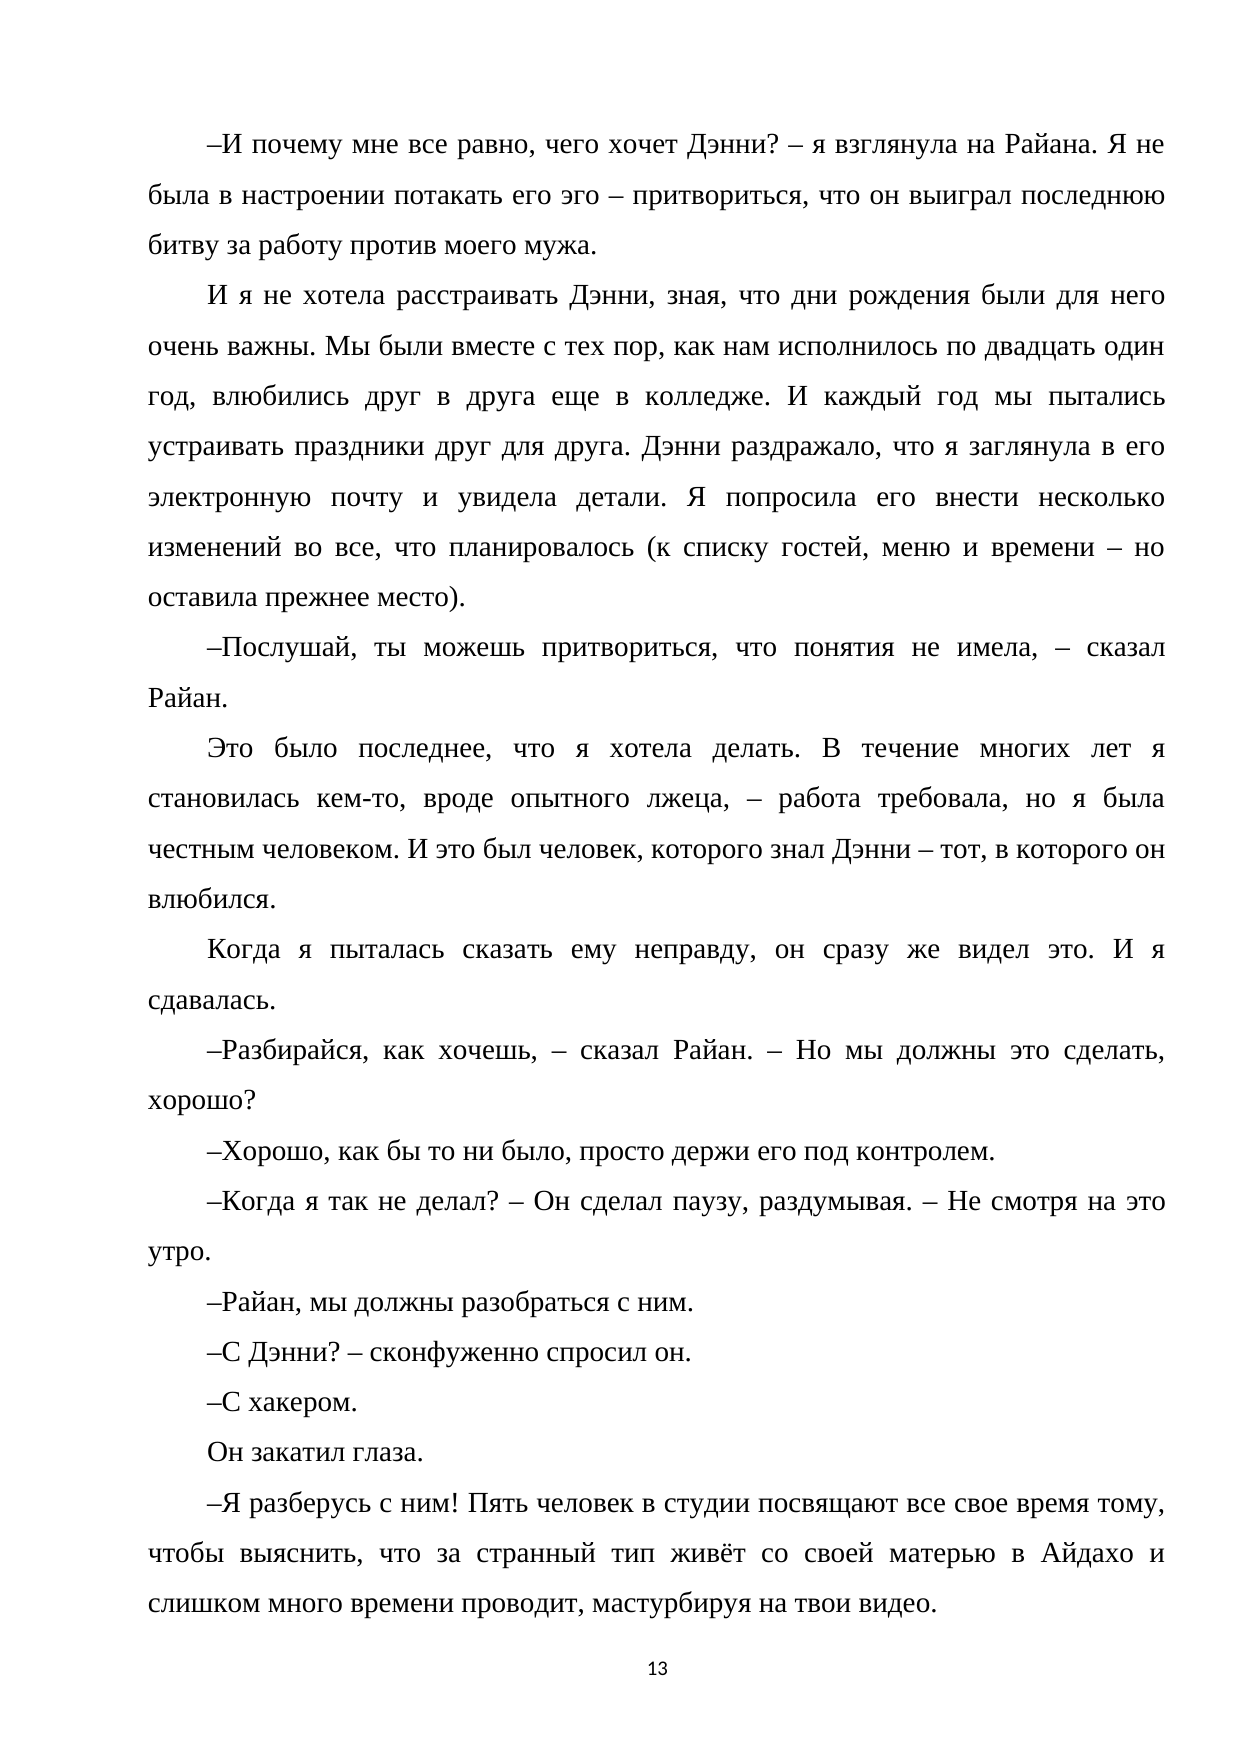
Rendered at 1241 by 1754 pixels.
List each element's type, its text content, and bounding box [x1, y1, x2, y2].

text –Райан, мы должны разобраться с ним. [148, 1284, 1167, 1317]
text Он закатил глаза. [148, 1434, 1167, 1468]
text Это было последнее, что я хотела делать. В течение многих лет я становилась кем-то, вроде опытного лжеца, – работа требовала, но я была честным человеком. И это был человек, которого знал Дэнни – тот, в которого он влюбился. [148, 730, 1167, 915]
text –Хорошо, как бы то ни было, просто держи его под контролем. [148, 1133, 1167, 1166]
text –Я разберусь с ним! Пять человек в студии посвящают все свое время тому, чтобы выяснить, что за странный тип живёт со своей матерью в Айдахо и слишком много времени проводит, мастурбируя на твои видео. [148, 1485, 1167, 1619]
text –Послушай, ты можешь притвориться, что понятия не имела, – сказал Райан. [148, 629, 1167, 713]
text И я не хотела расстраивать Дэнни, зная, что дни рождения были для него очень важны. Мы были вместе с тех пор, как нам исполнилось по двадцать один год, влюбились друг в друга еще в колледже. И каждый год мы пытались устраивать праздники друг для друга. Дэнни раздражало, что я заглянула в его электронную почту и увидела детали. Я попросила его внести несколько изменений во все, что планировалось (к списку гостей, меню и времени – но оставила прежнее место). [148, 277, 1167, 613]
text –Разбирайся, как хочешь, – сказал Райан. – Но мы должны это сделать, хорошо? [148, 1032, 1167, 1116]
text –И почему мне все равно, чего хочет Дэнни? – я взглянула на Райана. Я не была в настроении потакать его эго – притвориться, что он выиграл последнюю битву за работу против моего мужа. [148, 126, 1167, 261]
text –Когда я так не делал? – Он сделал паузу, раздумывая. – Не смотря на это утро. [148, 1183, 1167, 1267]
text –С хакером. [148, 1384, 1167, 1418]
text Когда я пыталась сказать ему неправду, он сразу же видел это. И я сдавалась. [148, 931, 1167, 1015]
text –С Дэнни? – сконфуженно спросил он. [148, 1334, 1167, 1367]
